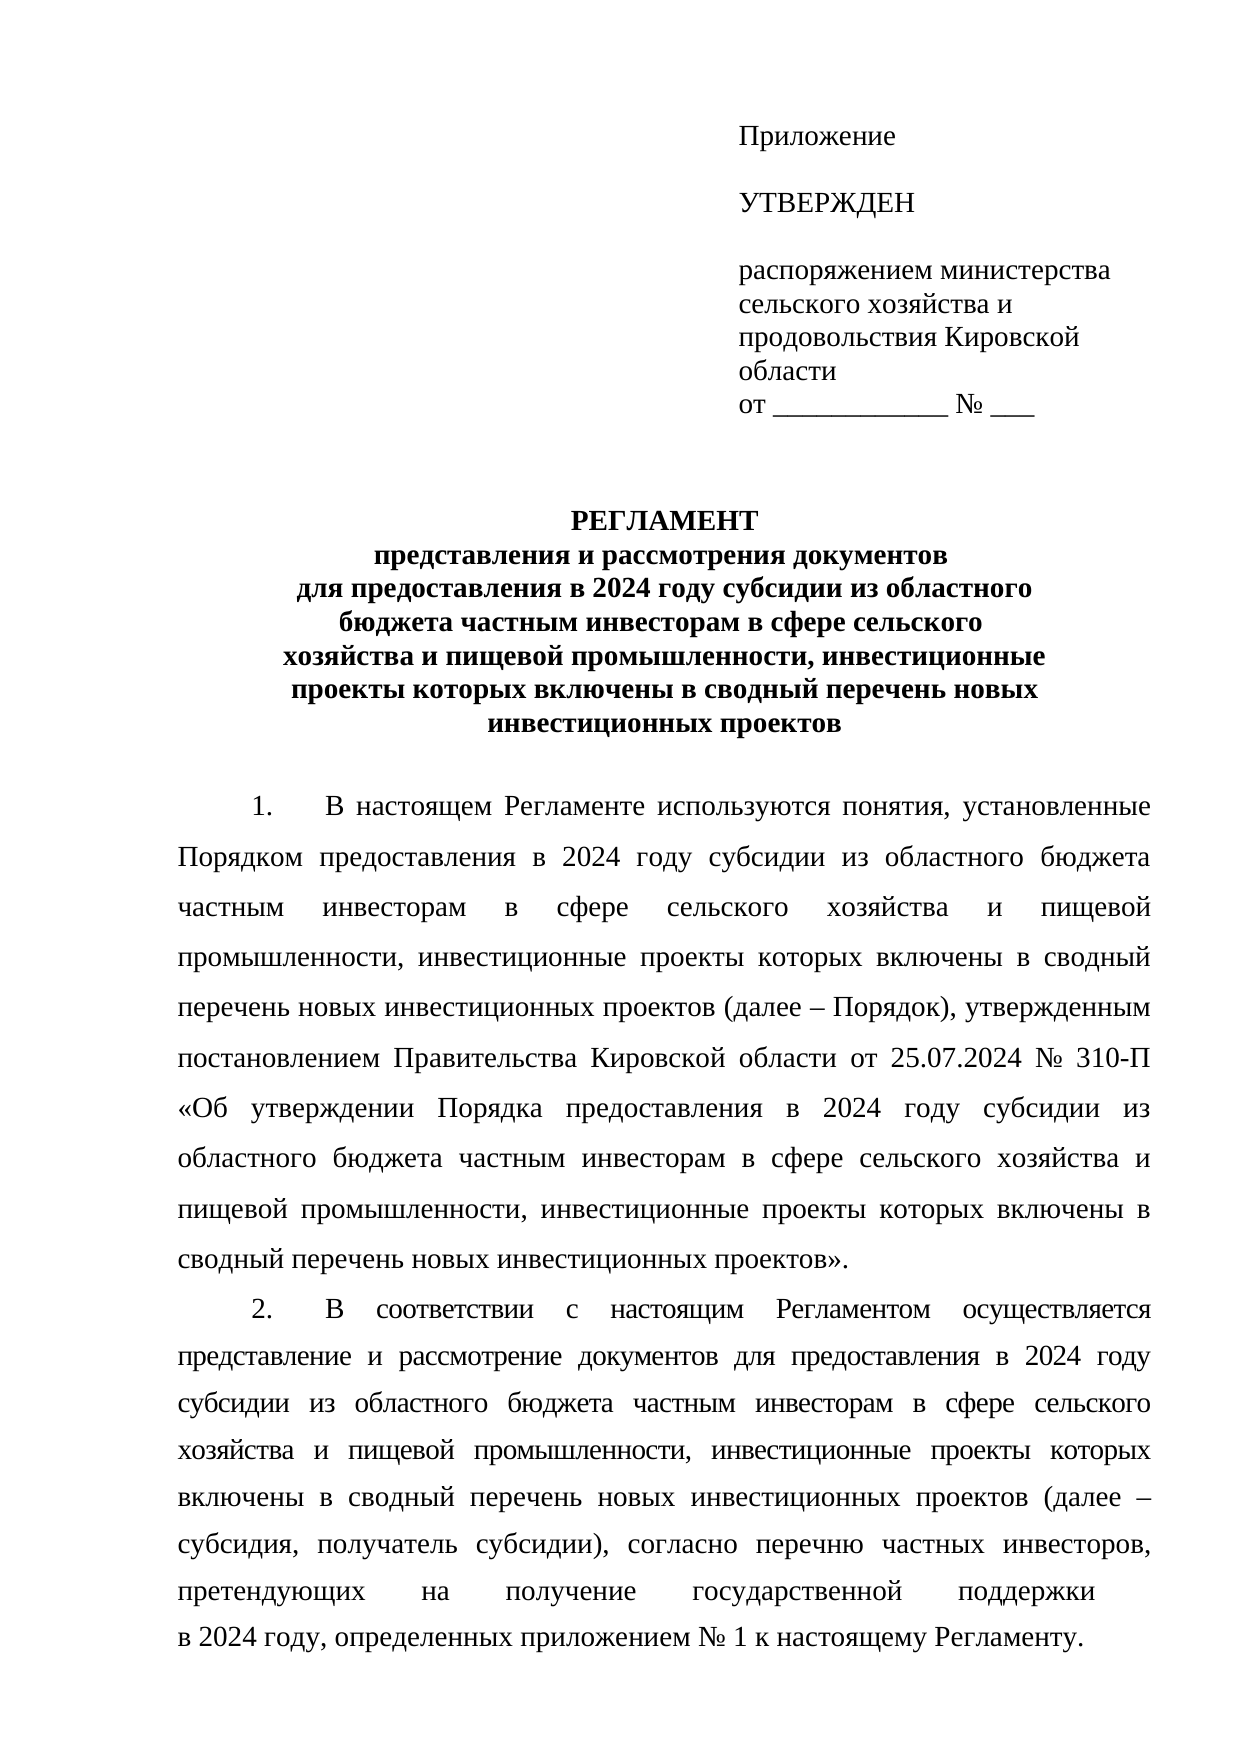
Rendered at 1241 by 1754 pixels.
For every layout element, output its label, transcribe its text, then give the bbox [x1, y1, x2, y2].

list В соответствии с настоящим Регламентом осуществляется представление и рассмотрение документов для предоставления в 2024 году субсидии из областного бюджета частным инвесторам в сфере сельского хозяйства и пищевой промышленности, инвестиционные проекты которых включены в сводный перечень новых инвестиционных проектов (далее – субсидия, получатель субсидии), согласно перечню частных инвесторов, претендующих на получение государственной поддержки в 2024 году, определенных приложением № 1 к настоящему Регламенту. [177, 1291, 1152, 1653]
text от ____________ № ___ [177, 386, 1152, 420]
text Приложение [177, 118, 1152, 152]
text УТВЕРЖДЕН [177, 185, 1152, 219]
list В настоящем Регламенте используются понятия, установленные Порядком предоставления в 2024 году субсидии из областного бюджета частным инвесторам в сфере сельского хозяйства и пищевой промышленности, инвестиционные проекты которых включены в сводный перечень новых инвестиционных проектов (далее – Порядок), утвержденным постановлением Правительства Кировской области от 25.07.2024 № 310-П «Об утверждении Порядка предоставления в 2024 году субсидии из областного бюджета частным инвесторам в сфере сельского хозяйства и пищевой промышленности, инвестиционные проекты которых включены в сводный перечень новых инвестиционных проектов». [177, 788, 1152, 1275]
text распоряжением министерства сельского хозяйства и продовольствия Кировской области [738, 252, 1152, 386]
text РЕГЛАМЕНТ [177, 503, 1152, 537]
text представления и рассмотрения документов для предоставления в 2024 году субсидии из областного бюджета частным инвесторам в сфере сельского хозяйства и пищевой промышленности, инвестиционные проекты которых включены в сводный перечень новых инвестиционных проектов [266, 537, 1063, 738]
